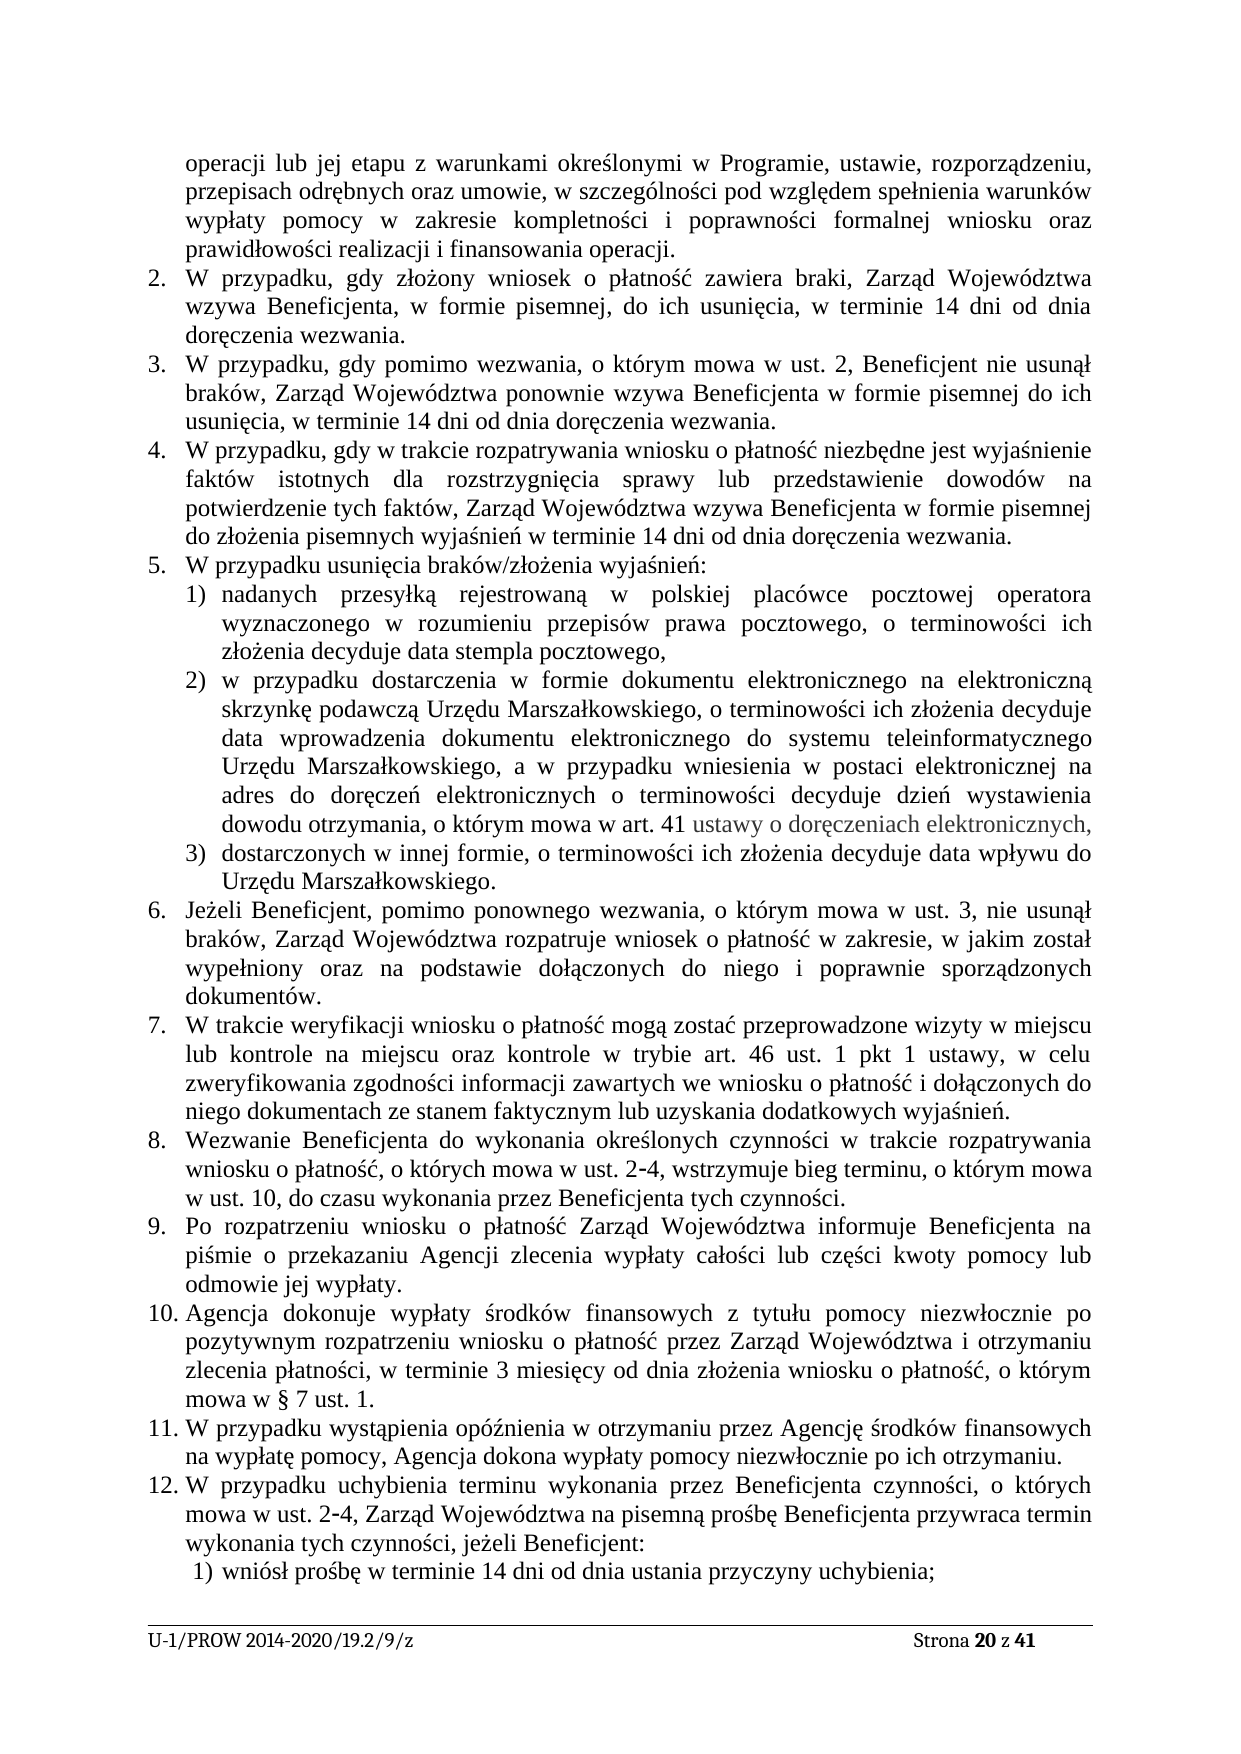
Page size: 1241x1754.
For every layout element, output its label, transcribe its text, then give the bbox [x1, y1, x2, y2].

list W trakcie weryfikacji wniosku o płatność mogą zostać przeprowadzone wizyty w miejscu lub kontrole na miejscu oraz kontrole w trybie art. 46 ust. 1 pkt 1 ustawy, w celu zweryfikowania zgodności informacji zawartych we wniosku o płatność i dołączonych do niego dokumentach ze stanem faktycznym lub uzyskania dodatkowych wyjaśnień. [148, 1010, 1093, 1125]
list W przypadku, gdy pomimo wezwania, o którym mowa w ust. 2, Beneficjent nie usunął braków, Zarząd Województwa ponownie wzywa Beneficjenta w formie pisemnej do ich usunięcia, w terminie 14 dni od dnia doręczenia wezwania. [148, 349, 1093, 435]
list W przypadku, gdy w trakcie rozpatrywania wniosku o płatność niezbędne jest wyjaśnienie faktów istotnych dla rozstrzygnięcia sprawy lub przedstawienie dowodów na potwierdzenie tych faktów, Zarząd Województwa wzywa Beneficjenta w formie pisemnej do złożenia pisemnych wyjaśnień w terminie 14 dni od dnia doręczenia wezwania. [148, 435, 1093, 550]
list W przypadku uchybienia terminu wykonania przez Beneficjenta czynności, o których mowa w ust. 24, Zarząd Województwa na pisemną prośbę Beneficjenta przywraca termin wykonania tych czynności, jeżeli Beneficjent: [148, 1470, 1093, 1556]
list Po rozpatrzeniu wniosku o płatność Zarząd Województwa informuje Beneficjenta na piśmie o przekazaniu Agencji zlecenia wypłaty całości lub części kwoty pomocy lub odmowie jej wypłaty. [148, 1211, 1093, 1298]
list Jeżeli Beneficjent, pomimo ponownego wezwania, o którym mowa w ust. 3, nie usunął braków, Zarząd Województwa rozpatruje wniosek o płatność w zakresie, w jakim został wypełniony oraz na podstawie dołączonych do niego i poprawnie sporządzonych dokumentów. [148, 895, 1093, 1010]
list W przypadku wystąpienia opóźnienia w otrzymaniu przez Agencję środków finansowych na wypłatę pomocy, Agencja dokona wypłaty pomocy niezwłocznie po ich otrzymaniu. [148, 1413, 1093, 1470]
list wniósł prośbę w terminie 14 dni od dnia ustania przyczyny uchybienia; [192, 1556, 1093, 1585]
list Agencja dokonuje wypłaty środków finansowych z tytułu pomocy niezwłocznie po pozytywnym rozpatrzeniu wniosku o płatność przez Zarząd Województwa i otrzymaniu zlecenia płatności, w terminie 3 miesięcy od dnia złożenia wniosku o płatność, o którym mowa w § 7 ust. 1. [148, 1298, 1093, 1413]
list Wezwanie Beneficjenta do wykonania określonych czynności w trakcie rozpatrywania wniosku o płatność, o których mowa w ust. 24, wstrzymuje bieg terminu, o którym mowa w ust. 10, do czasu wykonania przez Beneficjenta tych czynności. [148, 1125, 1093, 1211]
list W przypadku, gdy złożony wniosek o płatność zawiera braki, Zarząd Województwa wzywa Beneficjenta, w formie pisemnej, do ich usunięcia, w terminie 14 dni od dnia doręczenia wezwania. [148, 263, 1093, 349]
list 1) nadanych przesyłką rejestrowaną w polskiej placówce pocztowej operatora wyznaczonego w rozumieniu przepisów prawa pocztowego, o terminowości ich złożenia decyduje data stempla pocztowego, [185, 579, 1093, 665]
list 3) dostarczonych w innej formie, o terminowości ich złożenia decyduje data wpływu do Urzędu Marszałkowskiego. [185, 838, 1093, 895]
list W przypadku usunięcia braków/złożenia wyjaśnień: [148, 550, 1093, 579]
list Rozpatrując wniosek o płatność Zarząd Województwa sprawdza zgodność realizacji operacji lub jej etapu z warunkami określonymi w Programie, ustawie, rozporządzeniu, przepisach odrębnych oraz umowie, w szczególności pod względem spełnienia warunków wypłaty pomocy w zakresie kompletności i poprawności formalnej wniosku oraz prawidłowości realizacji i finansowania operacji. [148, 148, 1093, 263]
list 2) w przypadku dostarczenia w formie dokumentu elektronicznego na elektroniczną skrzynkę podawczą Urzędu Marszałkowskiego, o terminowości ich złożenia decyduje data wprowadzenia dokumentu elektronicznego do systemu teleinformatycznego Urzędu Marszałkowskiego, a w przypadku wniesienia w postaci elektronicznej na adres do doręczeń elektronicznych o terminowości decyduje dzień wystawienia dowodu otrzymania, o którym mowa w art. 41 ustawy o doręczeniach elektronicznych, [185, 665, 1093, 838]
